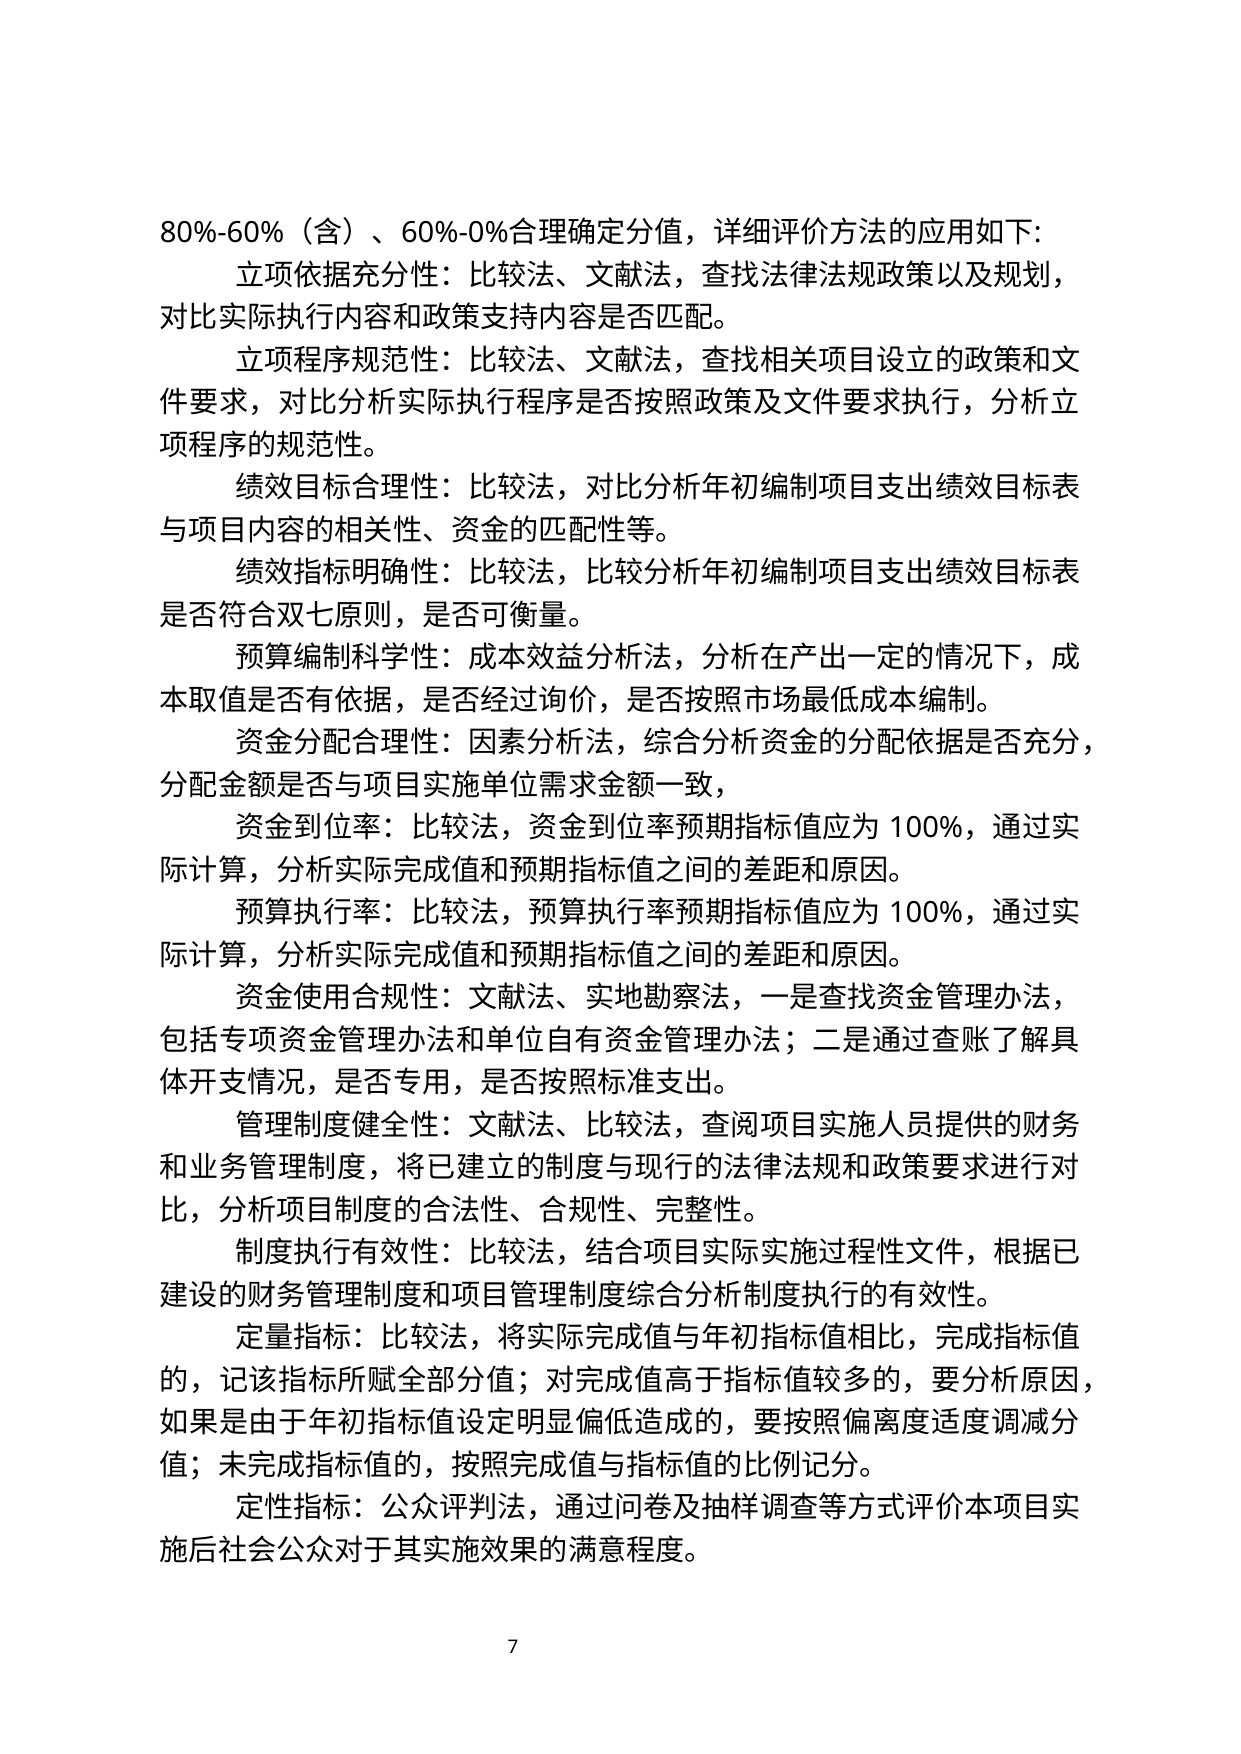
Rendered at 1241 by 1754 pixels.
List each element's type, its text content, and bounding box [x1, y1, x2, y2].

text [159, 209, 1081, 251]
text 预算编制科学性：成本效益分析法，分析在产出一定的情况下，成本取值是否有依据，是否经过询价，是否按照市场最低成本编制。 [159, 634, 1081, 719]
text 制度执行有效性：比较法，结合项目实际实施过程性文件，根据已建设的财务管理制度和项目管理制度综合分析制度执行的有效性。 [159, 1229, 1081, 1314]
text 资金分配合理性：因素分析法，综合分析资金的分配依据是否充分，分配金额是否与项目实施单位需求金额一致， [159, 719, 1081, 804]
text 资金使用合规性：文献法、实地勘察法，一是查找资金管理办法，包括专项资金管理办法和单位自有资金管理办法；二是通过查账了解具体开支情况，是否专用，是否按照标准支出。 [159, 974, 1081, 1101]
text 管理制度健全性：文献法、比较法，查阅项目实施人员提供的财务和业务管理制度，将已建立的制度与现行的法律法规和政策要求进行对比，分析项目制度的合法性、合规性、完整性。 [159, 1101, 1081, 1229]
text 立项程序规范性：比较法、文献法，查找相关项目设立的政策和文件要求，对比分析实际执行程序是否按照政策及文件要求执行，分析立项程序的规范性。 [159, 336, 1081, 464]
text 资金到位率：比较法，资金到位率预期指标值应为100%，通过实际计算，分析实际完成值和预期指标值之间的差距和原因。 [159, 804, 1081, 889]
text 绩效指标明确性：比较法，比较分析年初编制项目支出绩效目标表是否符合双七原则，是否可衡量。 [159, 549, 1081, 634]
text 定量指标：比较法，将实际完成值与年初指标值相比，完成指标值的，记该指标所赋全部分值；对完成值高于指标值较多的，要分析原因，如果是由于年初指标值设定明显偏低造成的，要按照偏离度适度调减分值；未完成指标值的，按照完成值与指标值的比例记分。 [159, 1314, 1081, 1484]
text 定性指标：公众评判法，通过问卷及抽样调查等方式评价本项目实施后社会公众对于其实施效果的满意程度。 [159, 1484, 1081, 1569]
text 立项依据充分性：比较法、文献法，查找法律法规政策以及规划，对比实际执行内容和政策支持内容是否匹配。 [159, 251, 1081, 336]
text 预算执行率：比较法，预算执行率预期指标值应为100%，通过实际计算，分析实际完成值和预期指标值之间的差距和原因。 [159, 889, 1081, 974]
text 绩效目标合理性：比较法，对比分析年初编制项目支出绩效目标表与项目内容的相关性、资金的匹配性等。 [159, 464, 1081, 549]
